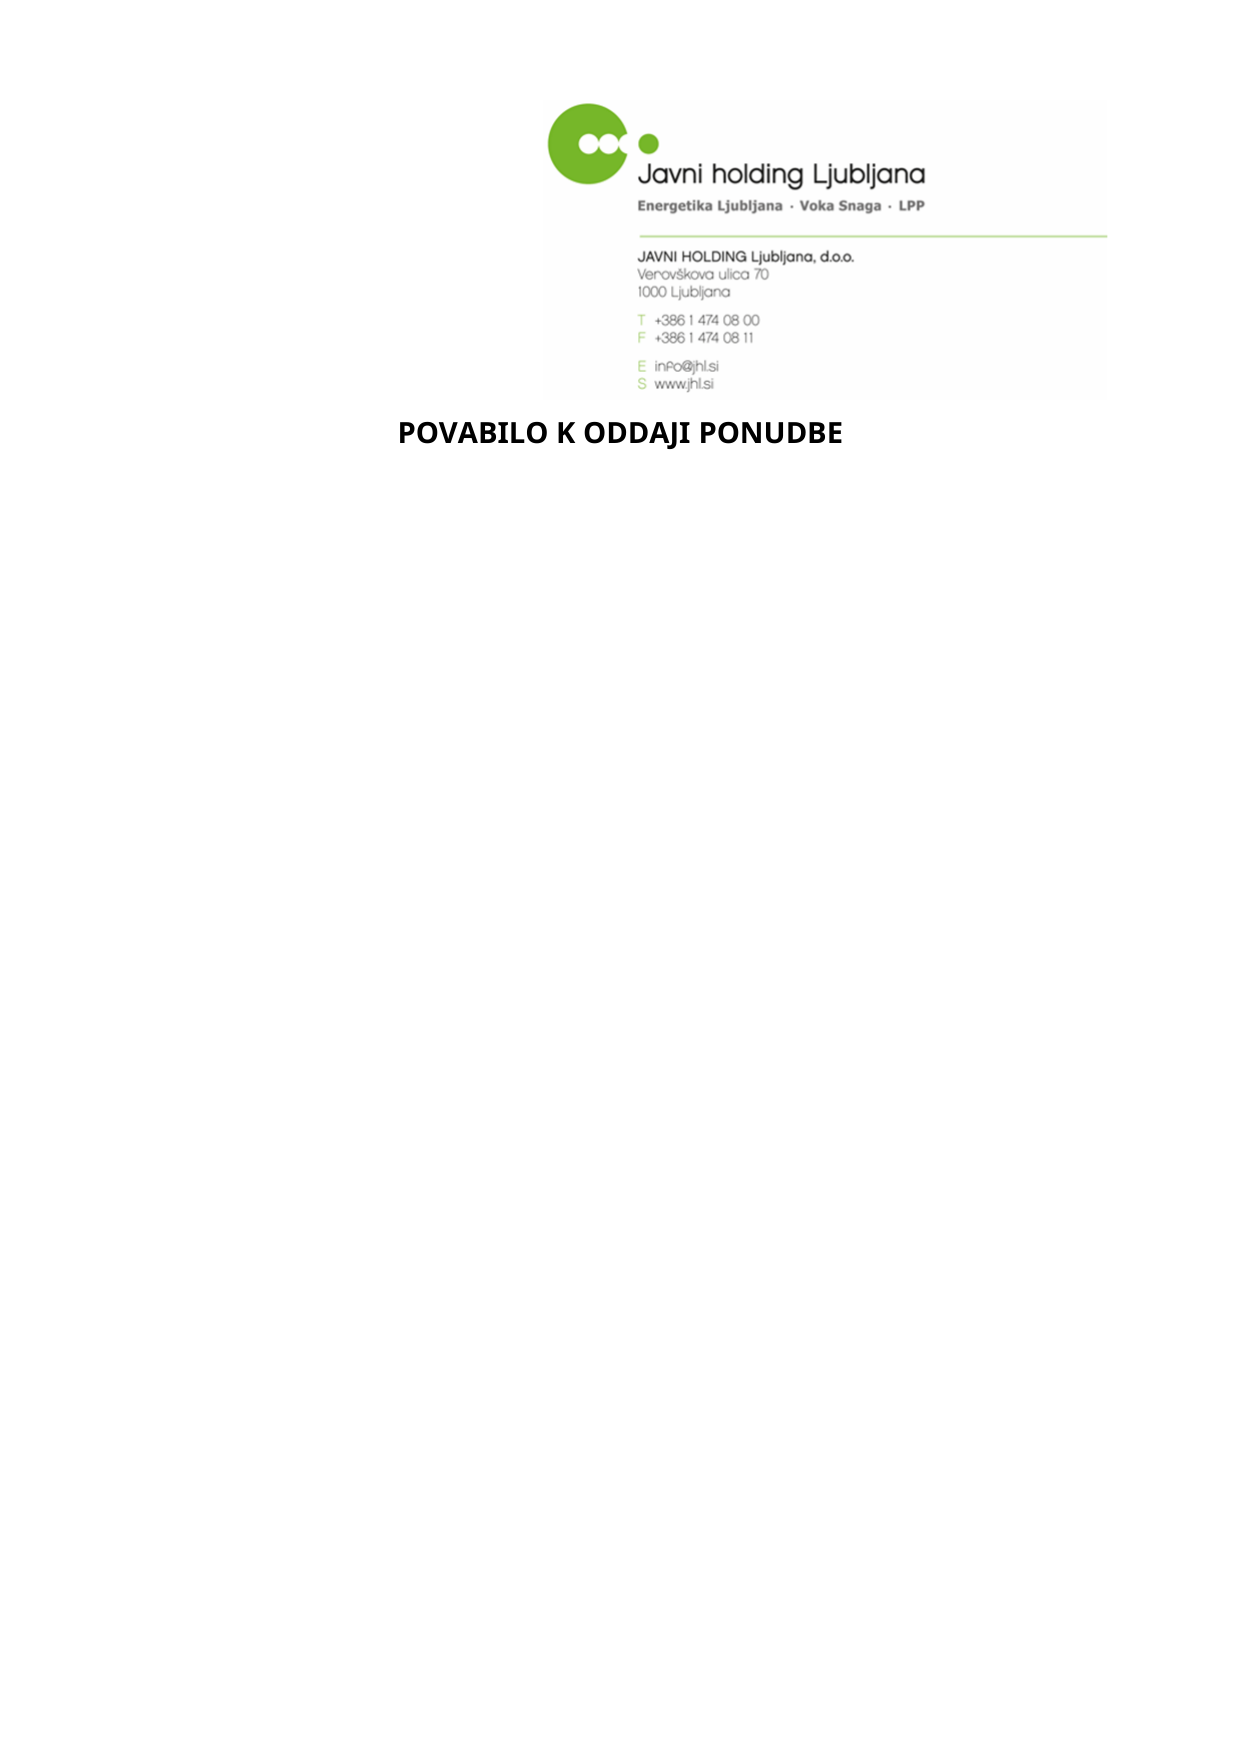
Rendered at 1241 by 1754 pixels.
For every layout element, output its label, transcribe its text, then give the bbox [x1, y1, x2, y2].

subtitle POVABILO K ODDAJI PONUDBE [133, 412, 1107, 452]
picture [543, 100, 1108, 400]
